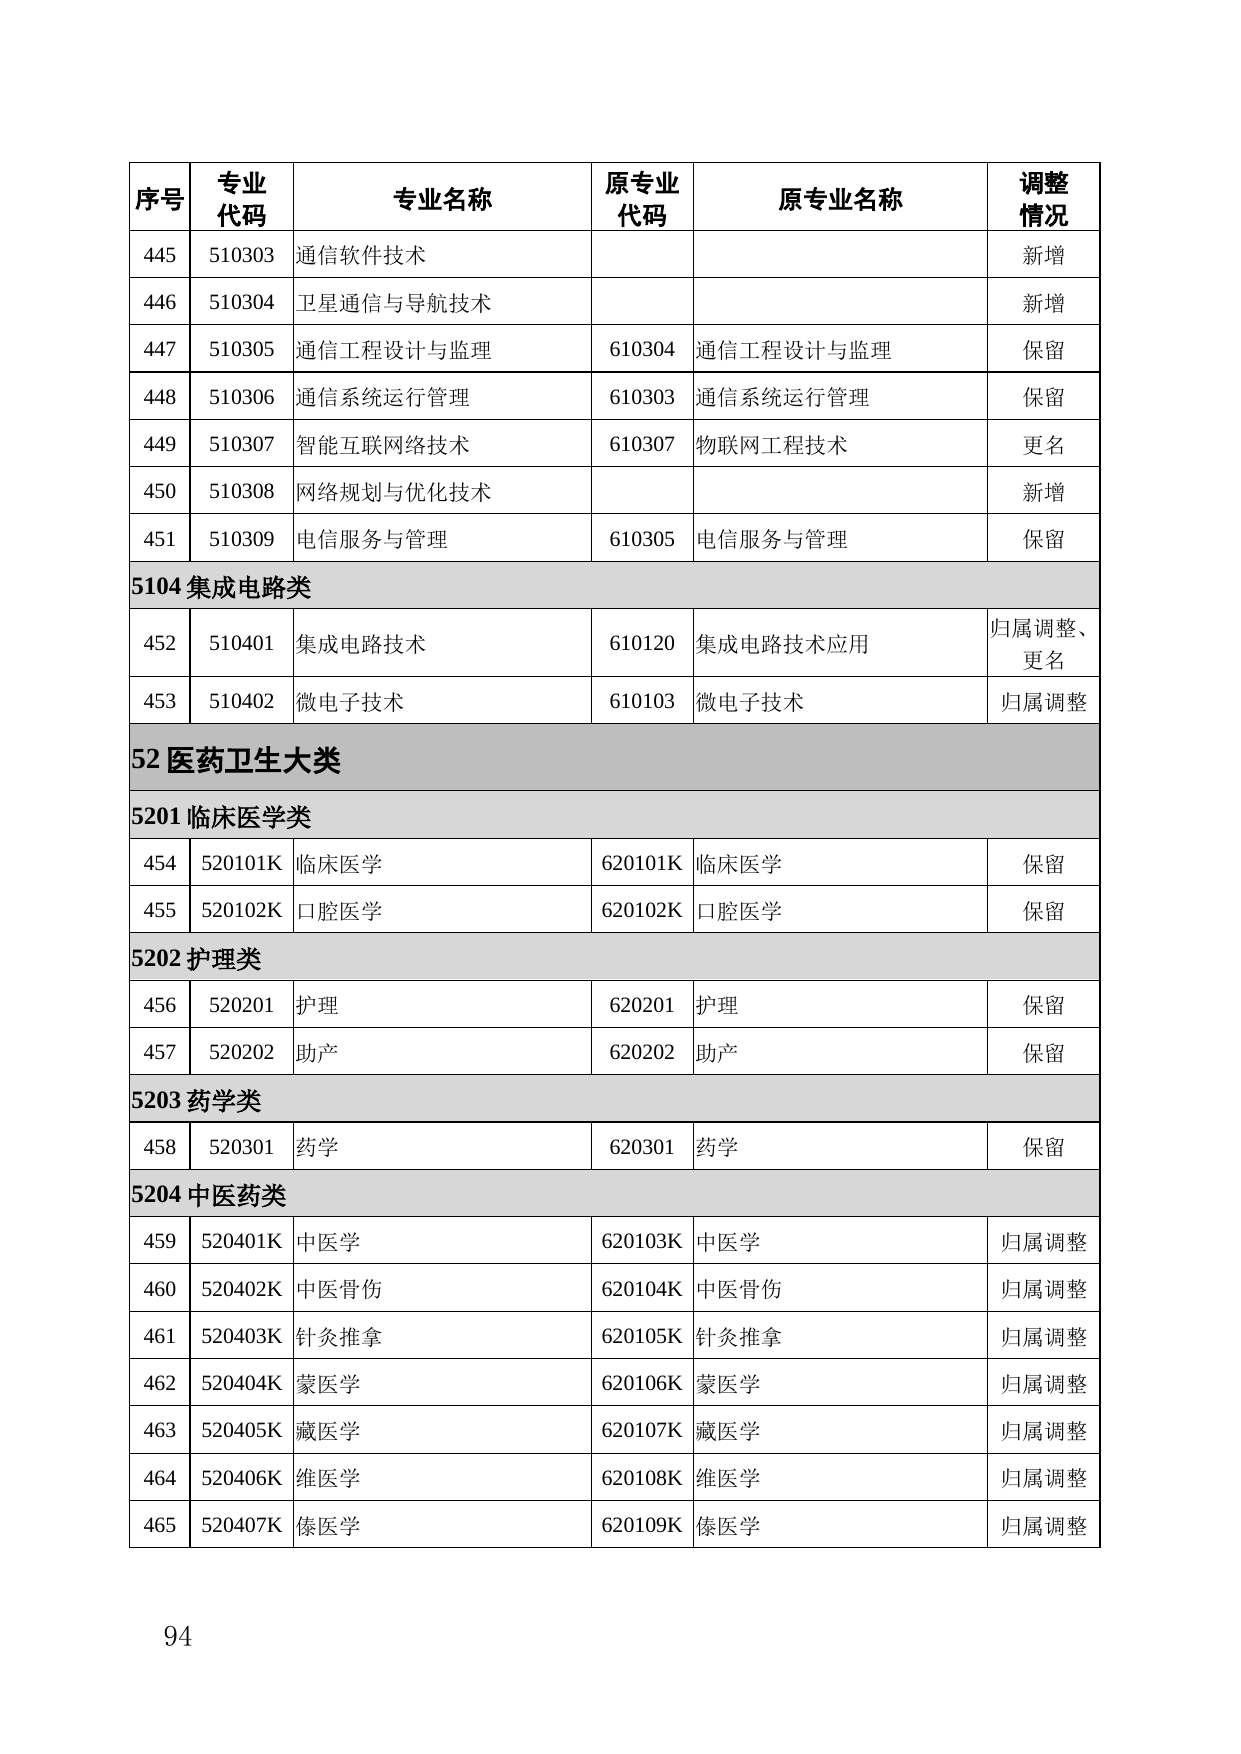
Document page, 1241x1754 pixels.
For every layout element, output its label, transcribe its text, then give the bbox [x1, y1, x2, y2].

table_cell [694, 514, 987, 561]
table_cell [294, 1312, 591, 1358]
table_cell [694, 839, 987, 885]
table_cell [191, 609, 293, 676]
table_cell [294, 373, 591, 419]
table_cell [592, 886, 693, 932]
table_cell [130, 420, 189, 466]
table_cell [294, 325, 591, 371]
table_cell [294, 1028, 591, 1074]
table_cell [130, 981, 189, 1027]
table_header 专业 代码 [191, 163, 293, 229]
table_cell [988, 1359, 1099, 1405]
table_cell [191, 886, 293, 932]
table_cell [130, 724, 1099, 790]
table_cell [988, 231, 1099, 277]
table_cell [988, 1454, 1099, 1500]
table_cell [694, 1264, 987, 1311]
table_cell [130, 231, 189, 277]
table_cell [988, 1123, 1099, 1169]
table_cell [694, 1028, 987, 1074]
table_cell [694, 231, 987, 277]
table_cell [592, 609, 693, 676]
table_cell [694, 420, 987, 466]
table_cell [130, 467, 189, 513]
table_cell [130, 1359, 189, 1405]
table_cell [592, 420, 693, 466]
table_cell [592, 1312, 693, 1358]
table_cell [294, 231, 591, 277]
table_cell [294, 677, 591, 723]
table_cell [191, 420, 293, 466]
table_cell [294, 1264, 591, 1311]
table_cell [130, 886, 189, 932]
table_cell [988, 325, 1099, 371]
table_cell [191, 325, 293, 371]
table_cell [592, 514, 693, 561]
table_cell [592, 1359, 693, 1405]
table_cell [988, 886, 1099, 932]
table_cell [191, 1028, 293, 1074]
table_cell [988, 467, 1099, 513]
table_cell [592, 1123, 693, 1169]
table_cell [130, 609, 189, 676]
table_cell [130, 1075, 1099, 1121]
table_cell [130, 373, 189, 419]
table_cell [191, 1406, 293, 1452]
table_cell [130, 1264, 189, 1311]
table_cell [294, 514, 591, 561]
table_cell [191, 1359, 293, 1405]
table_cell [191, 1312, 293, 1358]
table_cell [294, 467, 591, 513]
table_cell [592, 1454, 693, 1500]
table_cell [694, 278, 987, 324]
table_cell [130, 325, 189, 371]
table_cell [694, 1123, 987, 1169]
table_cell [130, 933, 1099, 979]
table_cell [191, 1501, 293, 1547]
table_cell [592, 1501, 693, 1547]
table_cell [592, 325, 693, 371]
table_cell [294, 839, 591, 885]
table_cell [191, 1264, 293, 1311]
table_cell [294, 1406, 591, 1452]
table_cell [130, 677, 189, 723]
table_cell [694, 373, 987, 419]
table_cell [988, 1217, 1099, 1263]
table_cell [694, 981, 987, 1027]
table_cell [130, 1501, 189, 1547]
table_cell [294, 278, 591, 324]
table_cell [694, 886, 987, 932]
table_header 调整 情况 [988, 163, 1099, 229]
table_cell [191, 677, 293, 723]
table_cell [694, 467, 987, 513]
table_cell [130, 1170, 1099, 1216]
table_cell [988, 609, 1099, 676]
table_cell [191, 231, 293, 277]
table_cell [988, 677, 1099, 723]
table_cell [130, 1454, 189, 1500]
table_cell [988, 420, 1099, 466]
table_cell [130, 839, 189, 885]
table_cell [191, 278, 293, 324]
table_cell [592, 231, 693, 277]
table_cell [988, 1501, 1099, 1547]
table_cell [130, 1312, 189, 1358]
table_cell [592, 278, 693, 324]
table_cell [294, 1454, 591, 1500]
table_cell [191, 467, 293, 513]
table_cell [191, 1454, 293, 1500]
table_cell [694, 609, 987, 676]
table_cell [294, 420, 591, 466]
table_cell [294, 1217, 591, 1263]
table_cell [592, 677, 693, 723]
table_header 原专业名称 [694, 163, 987, 229]
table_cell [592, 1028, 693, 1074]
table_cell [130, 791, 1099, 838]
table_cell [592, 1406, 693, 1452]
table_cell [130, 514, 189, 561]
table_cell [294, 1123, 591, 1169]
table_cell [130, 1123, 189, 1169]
table_header 专业名称 [294, 163, 591, 229]
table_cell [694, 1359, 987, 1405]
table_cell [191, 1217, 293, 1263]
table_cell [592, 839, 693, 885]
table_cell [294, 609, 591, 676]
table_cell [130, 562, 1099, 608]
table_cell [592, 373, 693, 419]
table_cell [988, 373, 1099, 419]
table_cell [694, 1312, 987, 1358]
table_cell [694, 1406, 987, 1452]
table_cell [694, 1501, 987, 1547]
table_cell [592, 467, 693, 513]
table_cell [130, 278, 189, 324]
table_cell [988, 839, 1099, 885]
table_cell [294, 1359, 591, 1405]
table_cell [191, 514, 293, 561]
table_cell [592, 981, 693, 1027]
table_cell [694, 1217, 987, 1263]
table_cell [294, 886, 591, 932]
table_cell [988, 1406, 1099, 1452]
table_header 序号 [130, 163, 189, 229]
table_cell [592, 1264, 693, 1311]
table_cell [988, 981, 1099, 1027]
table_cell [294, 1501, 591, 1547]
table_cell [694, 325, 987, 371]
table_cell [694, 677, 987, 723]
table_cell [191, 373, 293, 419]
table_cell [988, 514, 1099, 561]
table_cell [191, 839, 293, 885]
table_header 原专业 代码 [592, 163, 693, 229]
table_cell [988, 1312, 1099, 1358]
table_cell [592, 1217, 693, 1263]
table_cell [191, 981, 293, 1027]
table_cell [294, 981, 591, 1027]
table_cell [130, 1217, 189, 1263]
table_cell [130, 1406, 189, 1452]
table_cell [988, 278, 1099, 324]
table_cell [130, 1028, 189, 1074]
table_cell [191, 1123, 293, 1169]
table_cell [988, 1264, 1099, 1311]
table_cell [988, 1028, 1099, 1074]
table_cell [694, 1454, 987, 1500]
